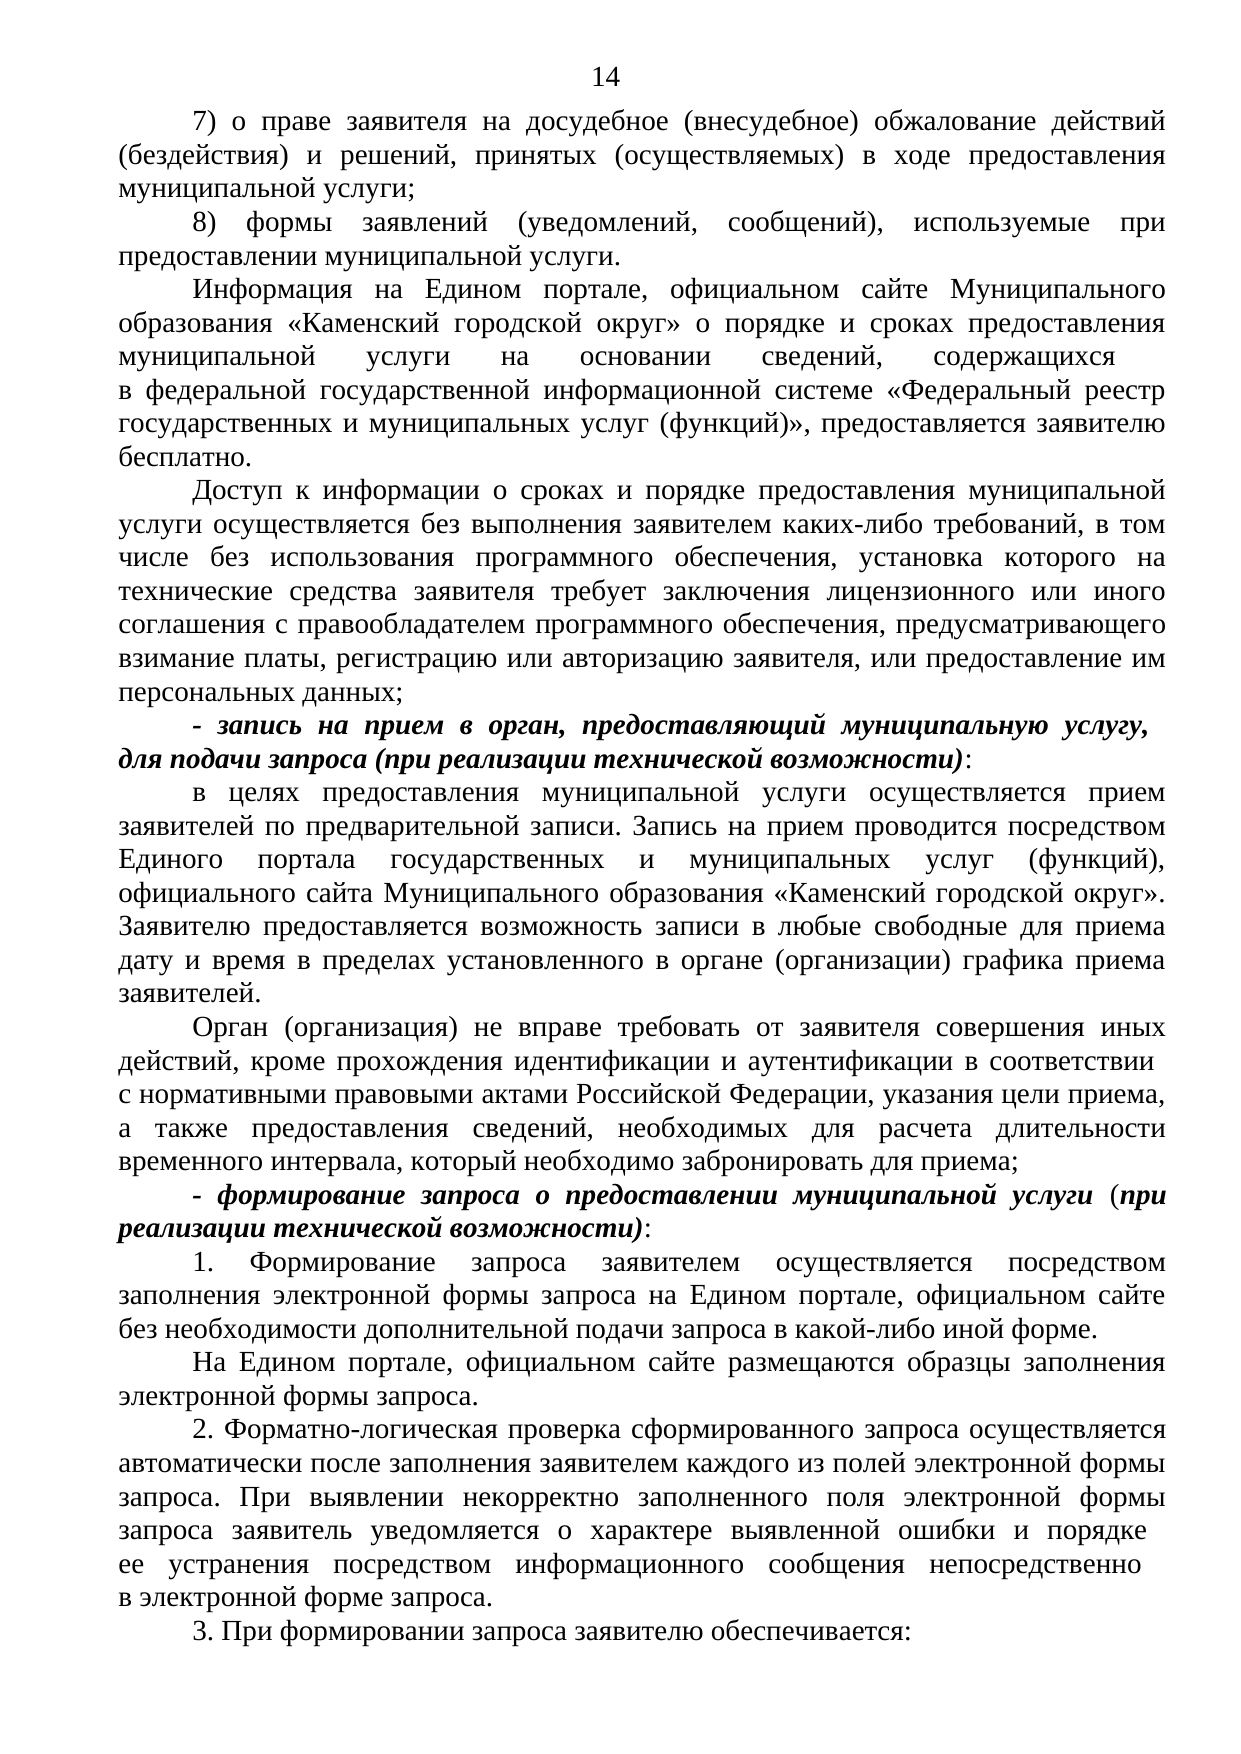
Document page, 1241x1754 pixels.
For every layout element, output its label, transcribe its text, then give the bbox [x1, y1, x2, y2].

text - формирование запроса о предоставлении муниципальной услуги (при реализации технической возможности): [118, 1177, 1167, 1244]
text в целях предоставления муниципальной услуги осуществляется прием заявителей по предварительной записи. Запись на прием проводится посредством Единого портала государственных и муниципальных услуг (функций), официального сайта Муниципального образования «Каменский городской округ». Заявителю предоставляется возможность записи в любые свободные для приема дату и время в пределах установленного в органе (организации) графика приема заявителей. [118, 774, 1167, 1009]
text На Едином портале, официальном сайте размещаются образцы заполнения электронной формы запроса. [118, 1344, 1167, 1412]
text 8) формы заявлений (уведомлений, сообщений), используемые при предоставлении муниципальной услуги. [118, 204, 1167, 271]
text 7) о праве заявителя на досудебное (внесудебное) обжалование действий (бездействия) и решений, принятых (осуществляемых) в ходе предоставления муниципальной услуги; [118, 103, 1167, 204]
text Доступ к информации о сроках и порядке предоставления муниципальной услуги осуществляется без выполнения заявителем каких-либо требований, в том числе без использования программного обеспечения, установка которого на технические средства заявителя требует заключения лицензионного или иного соглашения с правообладателем программного обеспечения, предусматривающего взимание платы, регистрацию или авторизацию заявителя, или предоставление им персональных данных; [118, 472, 1167, 707]
text Орган (организация) не вправе требовать от заявителя совершения иных действий, кроме прохождения идентификации и аутентификации в соответствии с нормативными правовыми актами Российской Федерации, указания цели приема, а также предоставления сведений, необходимых для расчета длительности временного интервала, который необходимо забронировать для приема; [118, 1009, 1167, 1177]
text 3. При формировании запроса заявителю обеспечивается: [118, 1613, 1167, 1646]
text 2. Форматно-логическая проверка сформированного запроса осуществляется автоматически после заполнения заявителем каждого из полей электронной формы запроса. При выявлении некорректно заполненного поля электронной формы запроса заявитель уведомляется о характере выявленной ошибки и порядке ее устранения посредством информационного сообщения непосредственно в электронной форме запроса. [118, 1412, 1167, 1613]
text 1. Формирование запроса заявителем осуществляется посредством заполнения электронной формы запроса на Едином портале, официальном сайте без необходимости дополнительной подачи запроса в какой-либо иной форме. [118, 1244, 1167, 1344]
text - запись на прием в орган, предоставляющий муниципальную услугу, для подачи запроса (при реализации технической возможности): [118, 707, 1167, 774]
text Информация на Едином портале, официальном сайте Муниципального образования «Каменский городской округ» о порядке и сроках предоставления муниципальной услуги на основании сведений, содержащихся в федеральной государственной информационной системе «Федеральный реестр государственных и муниципальных услуг (функций)», предоставляется заявителю бесплатно. [118, 271, 1167, 472]
